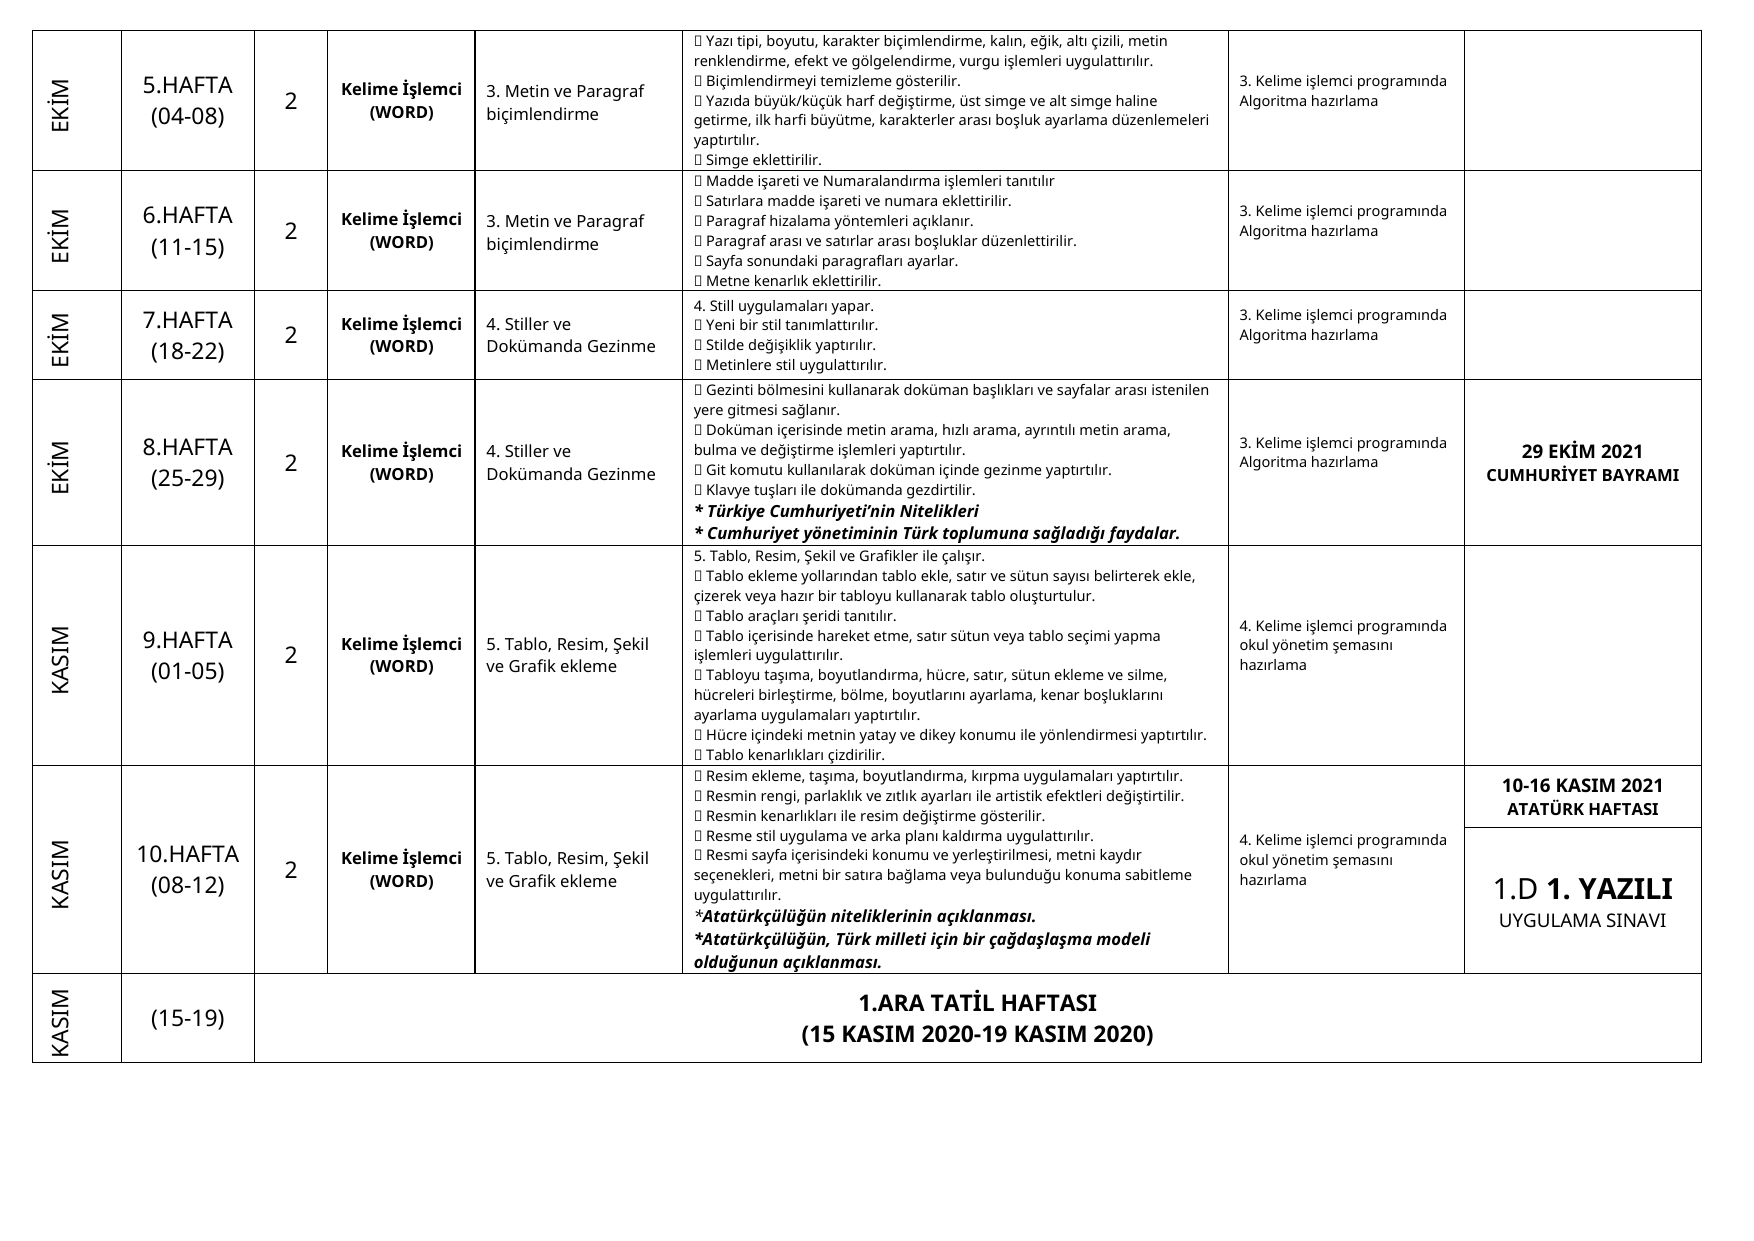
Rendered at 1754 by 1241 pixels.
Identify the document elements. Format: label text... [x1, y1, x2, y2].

table_cell EKİM [33, 380, 121, 545]
table_cell [1465, 171, 1701, 290]
table_cell 2 [255, 291, 327, 379]
table_cell 3. Metin ve Paragraf biçimlendirme [476, 171, 682, 290]
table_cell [1229, 31, 1464, 170]
table_cell  Resim ekleme, taşıma, boyutlandırma, kırpma uygulamaları yaptırtılır.  Resmin rengi, parlaklık ve zıtlık ayarları ile artistik efektleri değiştirtilir.  Resmin kenarlıkları ile resim değiştirme gösterilir.  Resme stil uygulama ve arka planı kaldırma uygulattırılır.  Resmi sayfa içerisindeki konumu ve yerleştirilmesi, metni kaydır seçenekleri, metni bir satıra bağlama veya bulunduğu konuma sabitleme uygulattırılır. *Atatürkçülüğün niteliklerinin açıklanması. *Atatürkçülüğün, Türk milleti için bir çağdaşlaşma modeli olduğunun açıklanması. [683, 766, 1228, 973]
table_cell 4. Kelime işlemci programında okul yönetim şemasını hazırlama [1229, 766, 1464, 973]
table_cell [1465, 546, 1701, 764]
table_cell 1.D 1. YAZILI UYGULAMA SINAVI [1465, 828, 1701, 973]
table_cell 1.ARA TATİL HAFTASI (15 KASIM 2020-19 KASIM 2020) [255, 974, 1701, 1062]
table_cell KASIM [33, 974, 121, 1062]
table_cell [328, 31, 474, 170]
table_cell 6.HAFTA (11-15) [122, 171, 254, 290]
table_cell (15-19) [122, 974, 254, 1062]
table_cell  Madde işareti ve Numaralandırma işlemleri tanıtılır  Satırlara madde işareti ve numara eklettirilir.  Paragraf hizalama yöntemleri açıklanır.  Paragraf arası ve satırlar arası boşluklar düzenlettirilir.  Sayfa sonundaki paragrafları ayarlar.  Metne kenarlık eklettirilir. [683, 171, 1228, 290]
table_cell 2 [255, 31, 327, 170]
table_cell 5. Tablo, Resim, Şekil ve Grafikler ile çalışır.  Tablo ekleme yollarından tablo ekle, satır ve sütun sayısı belirterek ekle, çizerek veya hazır bir tabloyu kullanarak tablo oluşturtulur.  Tablo araçları şeridi tanıtılır.  Tablo içerisinde hareket etme, satır sütun veya tablo seçimi yapma işlemleri uygulattırılır.  Tabloyu taşıma, boyutlandırma, hücre, satır, sütun ekleme ve silme, hücreleri birleştirme, bölme, boyutlarını ayarlama, kenar boşluklarını ayarlama uygulamaları yaptırtılır.  Hücre içindeki metnin yatay ve dikey konumu ile yönlendirmesi yaptırtılır.  Tablo kenarlıkları çizdirilir. [683, 546, 1228, 764]
table_cell Kelime İşlemci (WORD) [328, 546, 474, 764]
table_cell 8.HAFTA (25-29) [122, 380, 254, 545]
table_cell Kelime İşlemci (WORD) [328, 291, 474, 379]
table_cell Kelime İşlemci (WORD) [328, 171, 474, 290]
table_cell  Gezinti bölmesini kullanarak doküman başlıkları ve sayfalar arası istenilen yere gitmesi sağlanır.  Doküman içerisinde metin arama, hızlı arama, ayrıntılı metin arama, bulma ve değiştirme işlemleri yaptırtılır.  Git komutu kullanılarak doküman içinde gezinme yaptırtılır.  Klavye tuşları ile dokümanda gezdirtilir. * Türkiye Cumhuriyeti’nin Nitelikleri * Cumhuriyet yönetiminin Türk toplumuna sağladığı faydalar. [683, 380, 1228, 545]
table_cell Kelime İşlemci (WORD) [328, 766, 474, 973]
table_cell 3. Kelime işlemci programında Algoritma hazırlama [1229, 291, 1464, 379]
table_cell KASIM [33, 546, 121, 764]
table_cell 4. Kelime işlemci programında okul yönetim şemasını hazırlama [1229, 546, 1464, 764]
table_cell 9.HAFTA (01-05) [122, 546, 254, 764]
table_cell KASIM [33, 766, 121, 973]
table_cell [1465, 291, 1701, 379]
table_cell 2 [255, 546, 327, 764]
table_cell 2 [255, 171, 327, 290]
table_cell 2 [255, 766, 327, 973]
table_cell 29 EKİM 2021 CUMHURİYET BAYRAMI [1465, 380, 1701, 545]
table_cell EKİM [33, 31, 121, 170]
table_cell 3. Kelime işlemci programında Algoritma hazırlama [1229, 380, 1464, 545]
table_cell 2 [255, 380, 327, 545]
table_cell 5.HAFTA (04-08) [122, 31, 254, 170]
table_cell 4. Stiller ve Dokümanda Gezinme [476, 291, 682, 379]
table_cell [1465, 31, 1701, 170]
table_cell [476, 31, 682, 170]
table_cell  Yazı tipi, boyutu, karakter biçimlendirme, kalın, eğik, altı çizili, metin renklendirme, efekt ve gölgelendirme, vurgu işlemleri uygulattırılır.  Biçimlendirmeyi temizleme gösterilir.  Yazıda büyük/küçük harf değiştirme, üst simge ve alt simge haline getirme, ilk harfi büyütme, karakterler arası boşluk ayarlama düzenlemeleri yaptırtılır.  Simge eklettirilir. [683, 31, 1228, 170]
table_cell 10.HAFTA (08-12) [122, 766, 254, 973]
table_cell 4. Still uygulamaları yapar.  Yeni bir stil tanımlattırılır.  Stilde değişiklik yaptırılır.  Metinlere stil uygulattırılır. [683, 291, 1228, 379]
table_cell 4. Stiller ve Dokümanda Gezinme [476, 380, 682, 545]
table_cell Kelime İşlemci (WORD) [328, 380, 474, 545]
table_cell EKİM [33, 171, 121, 290]
table_cell 5. Tablo, Resim, Şekil ve Grafik ekleme [476, 766, 682, 973]
table_cell 5. Tablo, Resim, Şekil ve Grafik ekleme [476, 546, 682, 764]
table_cell 7.HAFTA (18-22) [122, 291, 254, 379]
table_cell 3. Kelime işlemci programında Algoritma hazırlama [1229, 171, 1464, 290]
table_cell 10-16 KASIM 2021 ATATÜRK HAFTASI [1465, 766, 1701, 827]
table_cell EKİM [33, 291, 121, 379]
